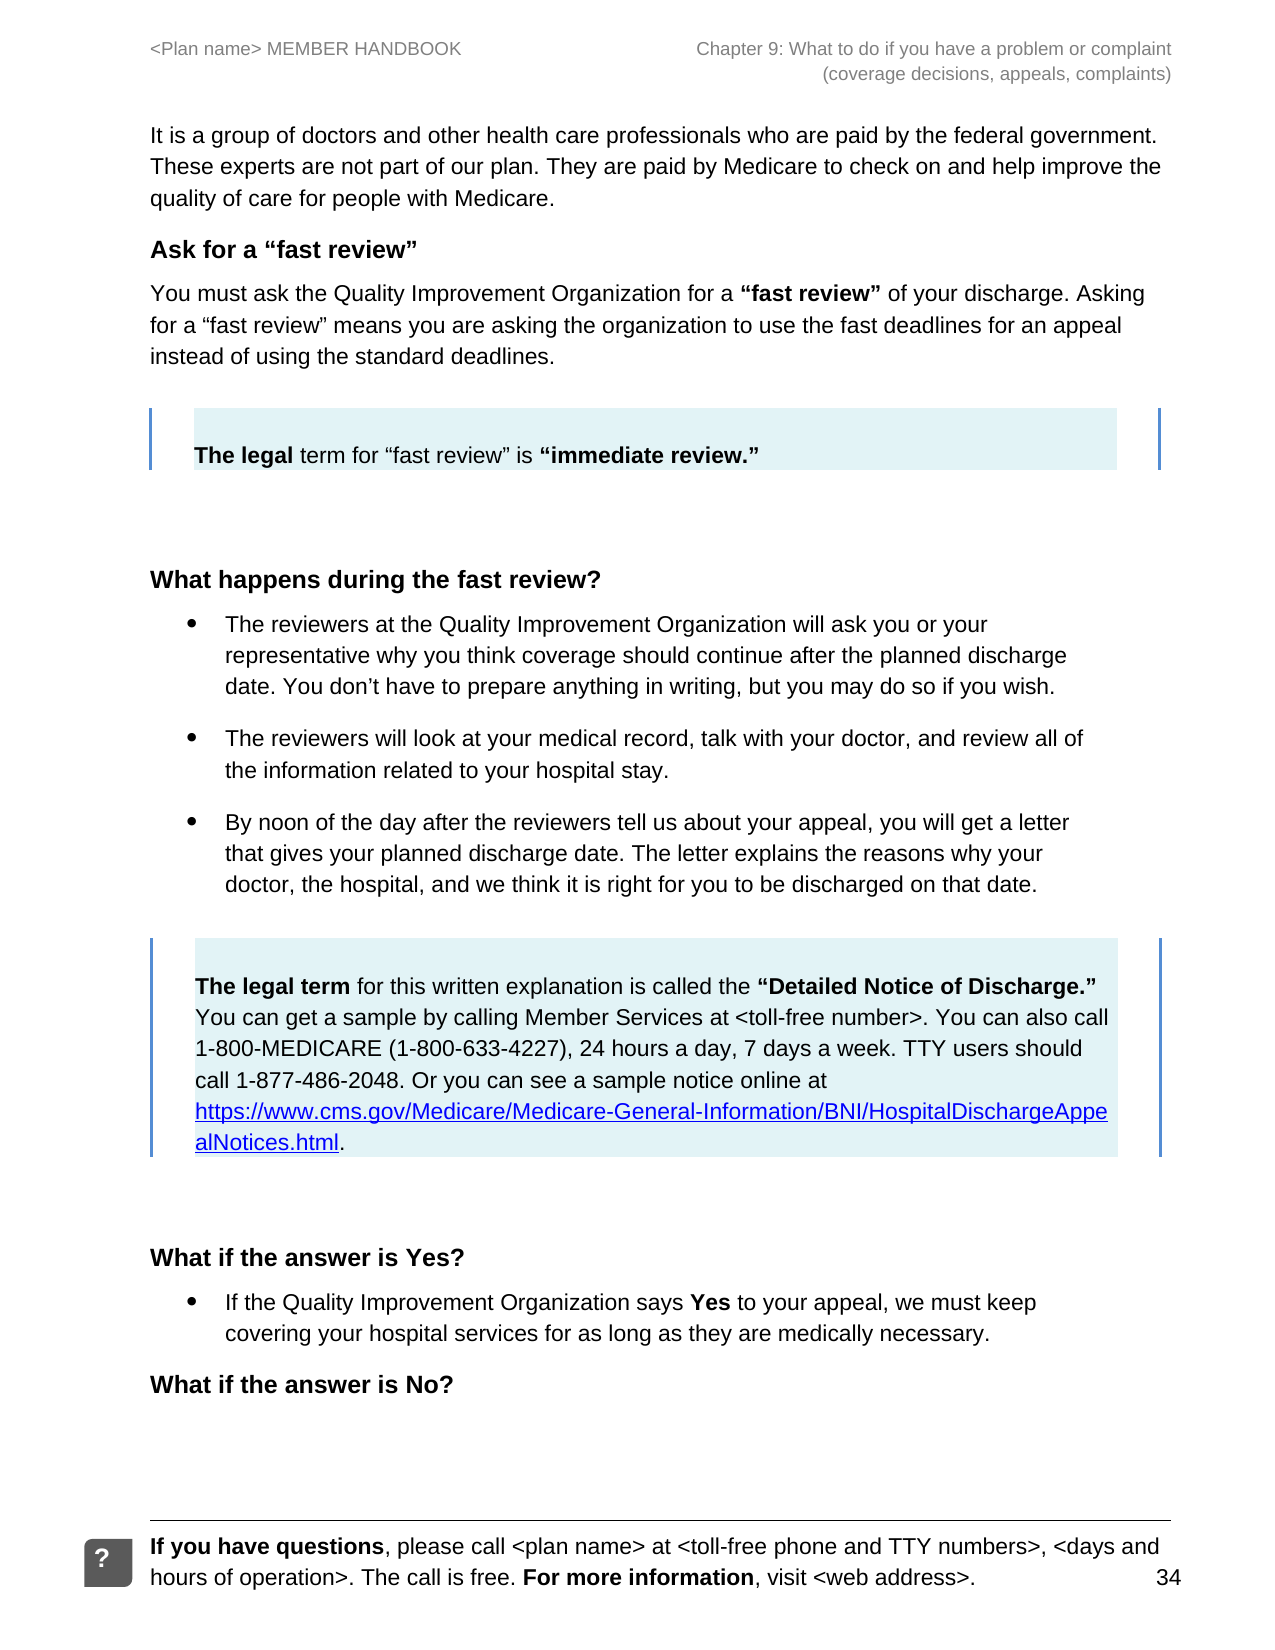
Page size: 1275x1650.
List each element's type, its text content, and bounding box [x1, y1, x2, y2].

list If the Quality Improvement Organization says Yes to your appeal, we must keep covering your hospital services for as long as they are medically necessary. [187, 1285, 1096, 1348]
text You must ask the Quality Improvement Organization for a “fast review” of your discharge. Asking for a “fast review” means you are asking the organization to use the fast deadlines for an appeal instead of using the standard deadlines. [150, 277, 1171, 371]
subtitle What happens during the fast review? [150, 391, 1096, 595]
subtitle What if the answer is No? [150, 1369, 1096, 1400]
subtitle Ask for a “fast review” [150, 233, 1096, 264]
text It is a group of doctors and other health care professionals who are paid by the federal government. These experts are not part of our plan. They are paid by Medicare to check on and help improve the quality of care for people with Medicare. [150, 118, 1171, 212]
subtitle What if the answer is Yes? [150, 920, 1096, 1273]
list The reviewers will look at your medical record, talk with your doctor, and review all of the information related to your hospital stay. [187, 722, 1096, 784]
list The reviewers at the Quality Improvement Organization will ask you or your representative why you think coverage should continue after the planned discharge date. You don’t have to prepare anything in writing, but you may do so if you wish. [187, 607, 1096, 701]
list By noon of the day after the reviewers tell us about your appeal, you will get a letter that gives your planned discharge date. The letter explains the reasons why your doctor, the hospital, and we think it is right for you to be discharged on that date. [187, 805, 1096, 899]
